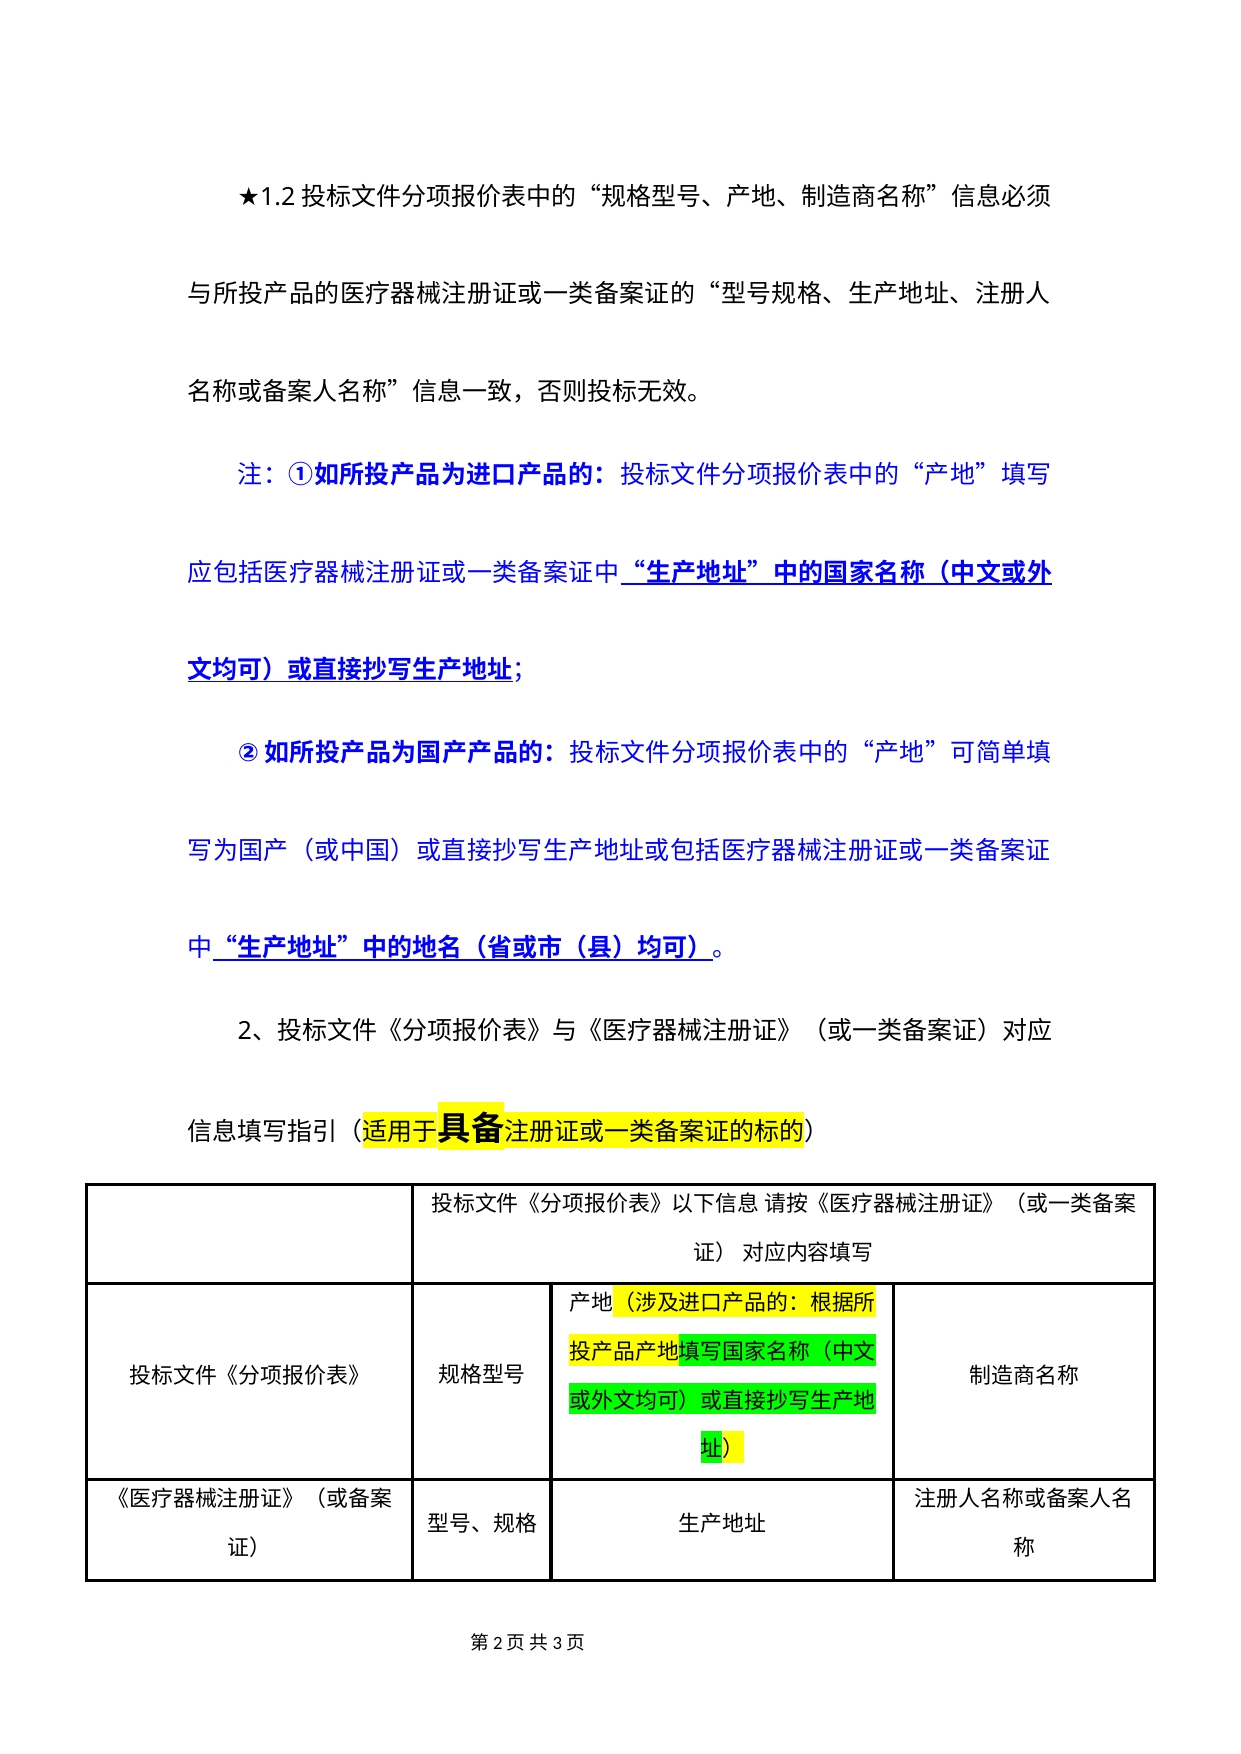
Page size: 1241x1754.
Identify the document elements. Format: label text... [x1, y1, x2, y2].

list ★1.2 投标文件分项报价表中的“规格型号、产地、制造商名称”信息必须与所投产品的医疗器械注册证或一类备案证的“型号规格、生产地址、注册人名称或备案人名称”信息一致，否则投标无效。 [187, 162, 1053, 422]
table_cell 制造商名称 [895, 1285, 1153, 1478]
table_cell 型号、规格 [414, 1481, 549, 1579]
table_cell 《医疗器械注册证》（或备案证） [88, 1481, 411, 1579]
table_header 投标文件《分项报价表》以下信息 请按《医疗器械注册证》（或一类备案证） 对应内容填写 [414, 1186, 1153, 1282]
table_cell 产地（涉及进口产品的：根据所投产品产地填写国家名称（中文或外文均可）或直接抄写生产地址） [553, 1285, 892, 1478]
table_cell 生产地址 [553, 1481, 892, 1579]
list 2、投标文件《分项报价表》与《医疗器械注册证》（或一类备案证）对应信息填写指引（适用于具备注册证或一类备案证的标的） [187, 996, 1053, 1159]
list 注：①如所投产品为进口产品的：投标文件分项报价表中的“产地”填写应包括医疗器械注册证或一类备案证中“生产地址”中的国家名称（中文或外文均可）或直接抄写生产地址； [187, 440, 1053, 700]
table_cell 规格型号 [414, 1285, 549, 1478]
table_header [88, 1186, 411, 1282]
list ②如所投产品为国产产品的：投标文件分项报价表中的“产地”可简单填写为国产（或中国）或直接抄写生产地址或包括医疗器械注册证或一类备案证中“生产地址”中的地名（省或市（县）均可）。 [187, 718, 1053, 978]
table_cell 注册人名称或备案人名称 [895, 1481, 1153, 1579]
table_cell 投标文件《分项报价表》 [88, 1285, 411, 1478]
